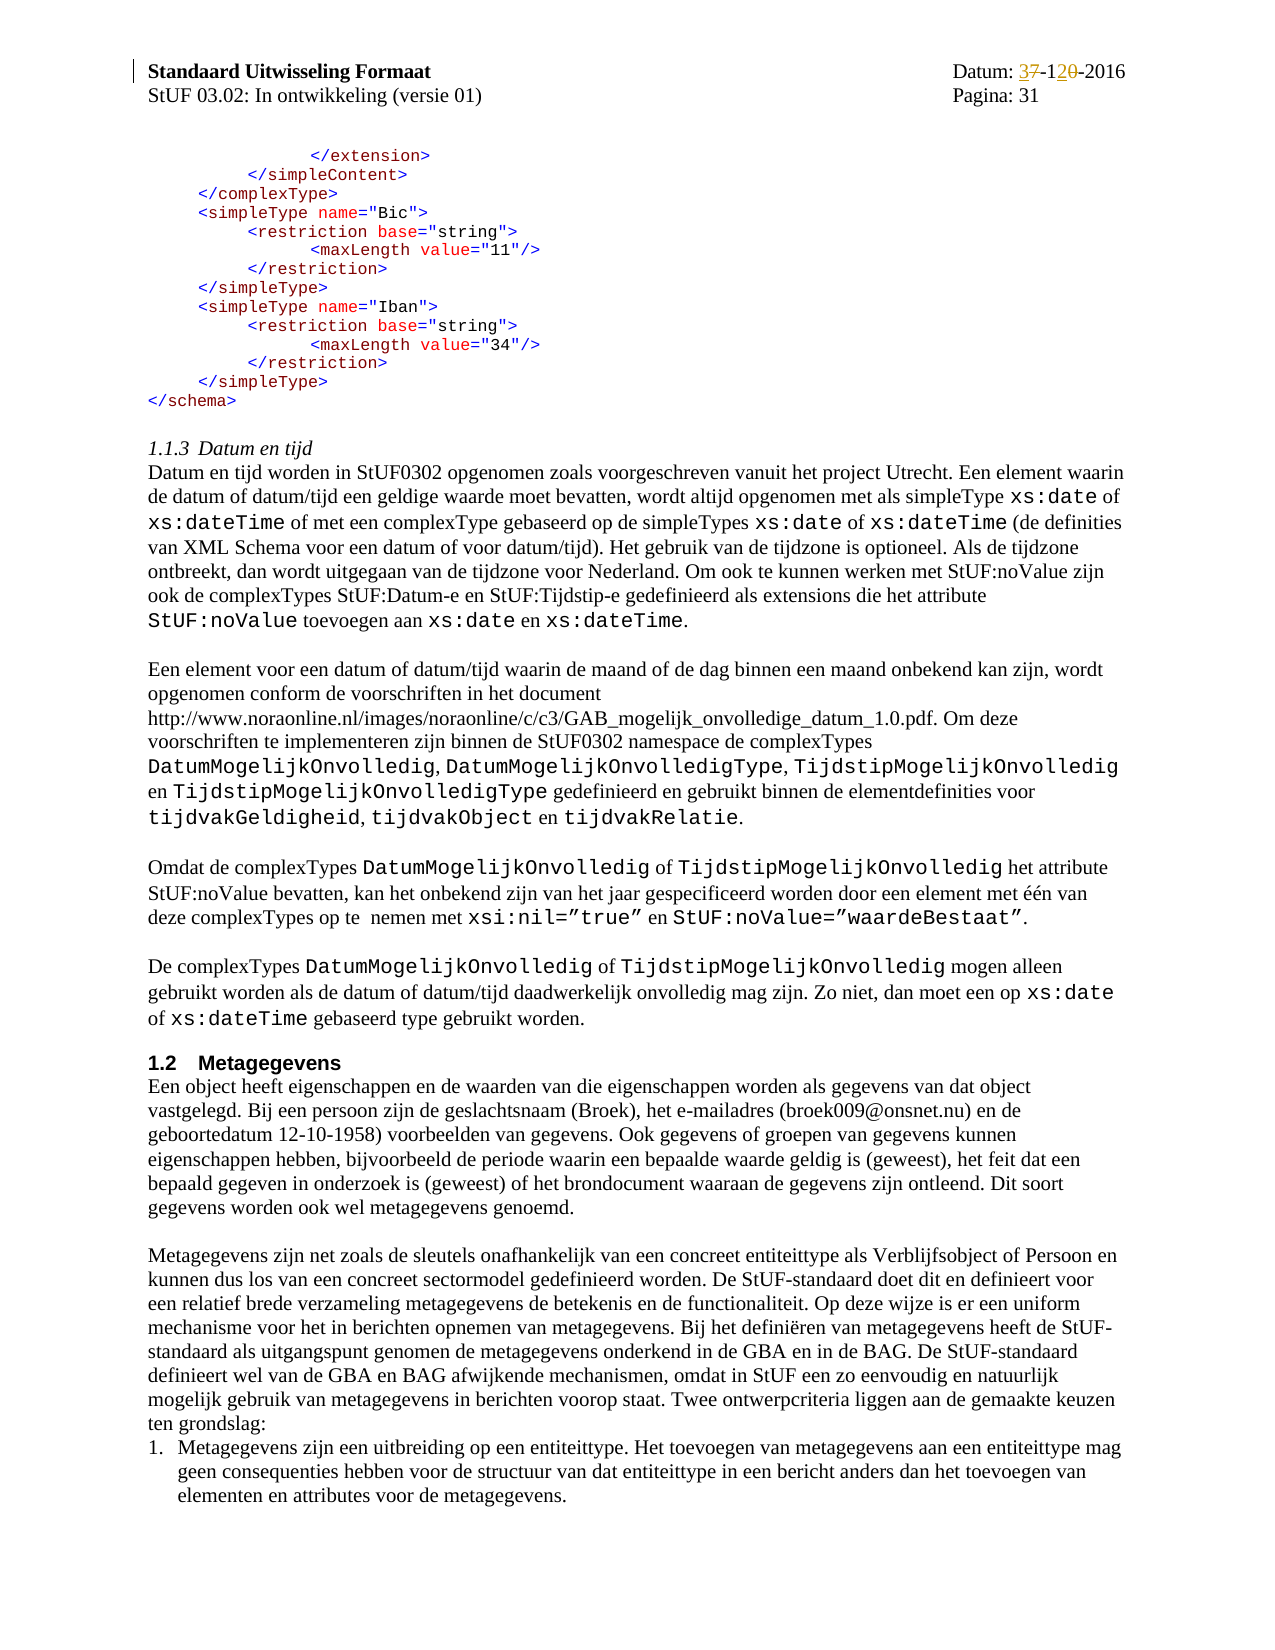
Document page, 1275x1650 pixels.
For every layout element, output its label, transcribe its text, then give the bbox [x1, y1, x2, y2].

text Datum en tijd worden in StUF0302 opgenomen zoals voorgeschreven vanuit het project Utrecht. Een element waarin de datum of datum/tijd een geldige waarde moet bevatten, wordt altijd opgenomen met als simpleType xs:date of xs:dateTime of met een complexType gebaseerd op de simpleTypes xs:date of xs:dateTime (de definities van XML Schema voor een datum of voor datum/tijd). Het gebruik van de tijdzone is optioneel. Als de tijdzone ontbreekt, dan wordt uitgegaan van de tijdzone voor Nederland. Om ook te kunnen werken met StUF:noValue zijn ook de complexTypes StUF:Datum-e en StUF:Tijdstip-e gedefinieerd als extensions die het attribute StUF:noValue toevoegen aan xs:date en xs:dateTime. [148, 460, 1127, 633]
text Metagegevens zijn net zoals de sleutels onafhankelijk van een concreet entiteittype als Verblijfsobject of Persoon en kunnen dus los van een concreet sectormodel gedefinieerd worden. De StUF-standaard doet dit en definieert voor een relatief brede verzameling metagegevens de betekenis en de functionaliteit. Op deze wijze is er een uniform mechanisme voor het in berichten opnemen van metagegevens. Bij het definiëren van metagegevens heeft de StUF-standaard als uitgangspunt genomen de metagegevens onderkend in de GBA en in de BAG. De StUF-standaard definieert wel van de GBA en BAG afwijkende mechanismen, omdat in StUF een zo eenvoudig en natuurlijk mogelijk gebruik van metagegevens in berichten voorop staat. Twee ontwerpcriteria liggen aan de gemaakte keuzen ten grondslag: [148, 1243, 1127, 1435]
text Omdat de complexTypes DatumMogelijkOnvolledig of TijdstipMogelijkOnvolledig het attribute StUF:noValue bevatten, kan het onbekend zijn van het jaar gespecificeerd worden door een element met één van deze complexTypes op te nemen met xsi:nil=”true” en StUF:noValue=”waardeBestaat”. [148, 855, 1127, 930]
text </complexType> [148, 185, 1127, 204]
text De complexTypes DatumMogelijkOnvolledig of TijdstipMogelijkOnvolledig mogen alleen gebruikt worden als de datum of datum/tijd daadwerkelijk onvolledig mag zijn. Zo niet, dan moet een op xs:date of xs:dateTime gebaseerd type gebruikt worden. [148, 954, 1127, 1032]
text <restriction base="string"> [148, 317, 1127, 336]
text </restriction> [148, 261, 1127, 280]
text </simpleType> [148, 374, 1127, 393]
text </restriction> [148, 355, 1127, 374]
subtitle Metagegevens [148, 1050, 1127, 1074]
text </simpleType> [148, 280, 1127, 298]
text <simpleType name="Iban"> [148, 298, 1127, 317]
text <maxLength value="11"/> [148, 242, 1127, 261]
text <maxLength value="34"/> [148, 336, 1127, 355]
text Een element voor een datum of datum/tijd waarin de maand of de dag binnen een maand onbekend kan zijn, wordt opgenomen conform de voorschriften in het document http://www.noraonline.nl/images/noraonline/c/c3/GAB_mogelijk_onvolledige_datum_1.0.pdf. Om deze voorschriften te implementeren zijn binnen de StUF0302 namespace de complexTypes DatumMogelijkOnvolledig, DatumMogelijkOnvolledigType, TijdstipMogelijkOnvolledig en TijdstipMogelijkOnvolledigType gedefinieerd en gebruikt binnen de elementdefinities voor tijdvakGeldigheid, tijdvakObject en tijdvakRelatie. [148, 657, 1127, 831]
text </extension> [148, 148, 1127, 167]
text <simpleType name="Bic"> [148, 204, 1127, 223]
text <restriction base="string"> [148, 223, 1127, 242]
text </simpleContent> [148, 167, 1127, 185]
text </schema> [148, 393, 1127, 412]
list Metagegevens zijn een uitbreiding op een entiteittype. Het toevoegen van metagegevens aan een entiteittype mag geen consequenties hebben voor de structuur van dat entiteittype in een bericht anders dan het toevoegen van elementen en attributes voor de metagegevens. [148, 1435, 1127, 1507]
subtitle Datum en tijd [148, 436, 1127, 460]
text Een object heeft eigenschappen en de waarden van die eigenschappen worden als gegevens van dat object vastgelegd. Bij een persoon zijn de geslachtsnaam (Broek), het e-mailadres (broek009@onsnet.nu) en de geboortedatum 12-10-1958) voorbeelden van gegevens. Ook gegevens of groepen van gegevens kunnen eigenschappen hebben, bijvoorbeeld de periode waarin een bepaalde waarde geldig is (geweest), het feit dat een bepaald gegeven in onderzoek is (geweest) of het brondocument waaraan de gegevens zijn ontleend. Dit soort gegevens worden ook wel metagegevens genoemd. [148, 1074, 1127, 1219]
